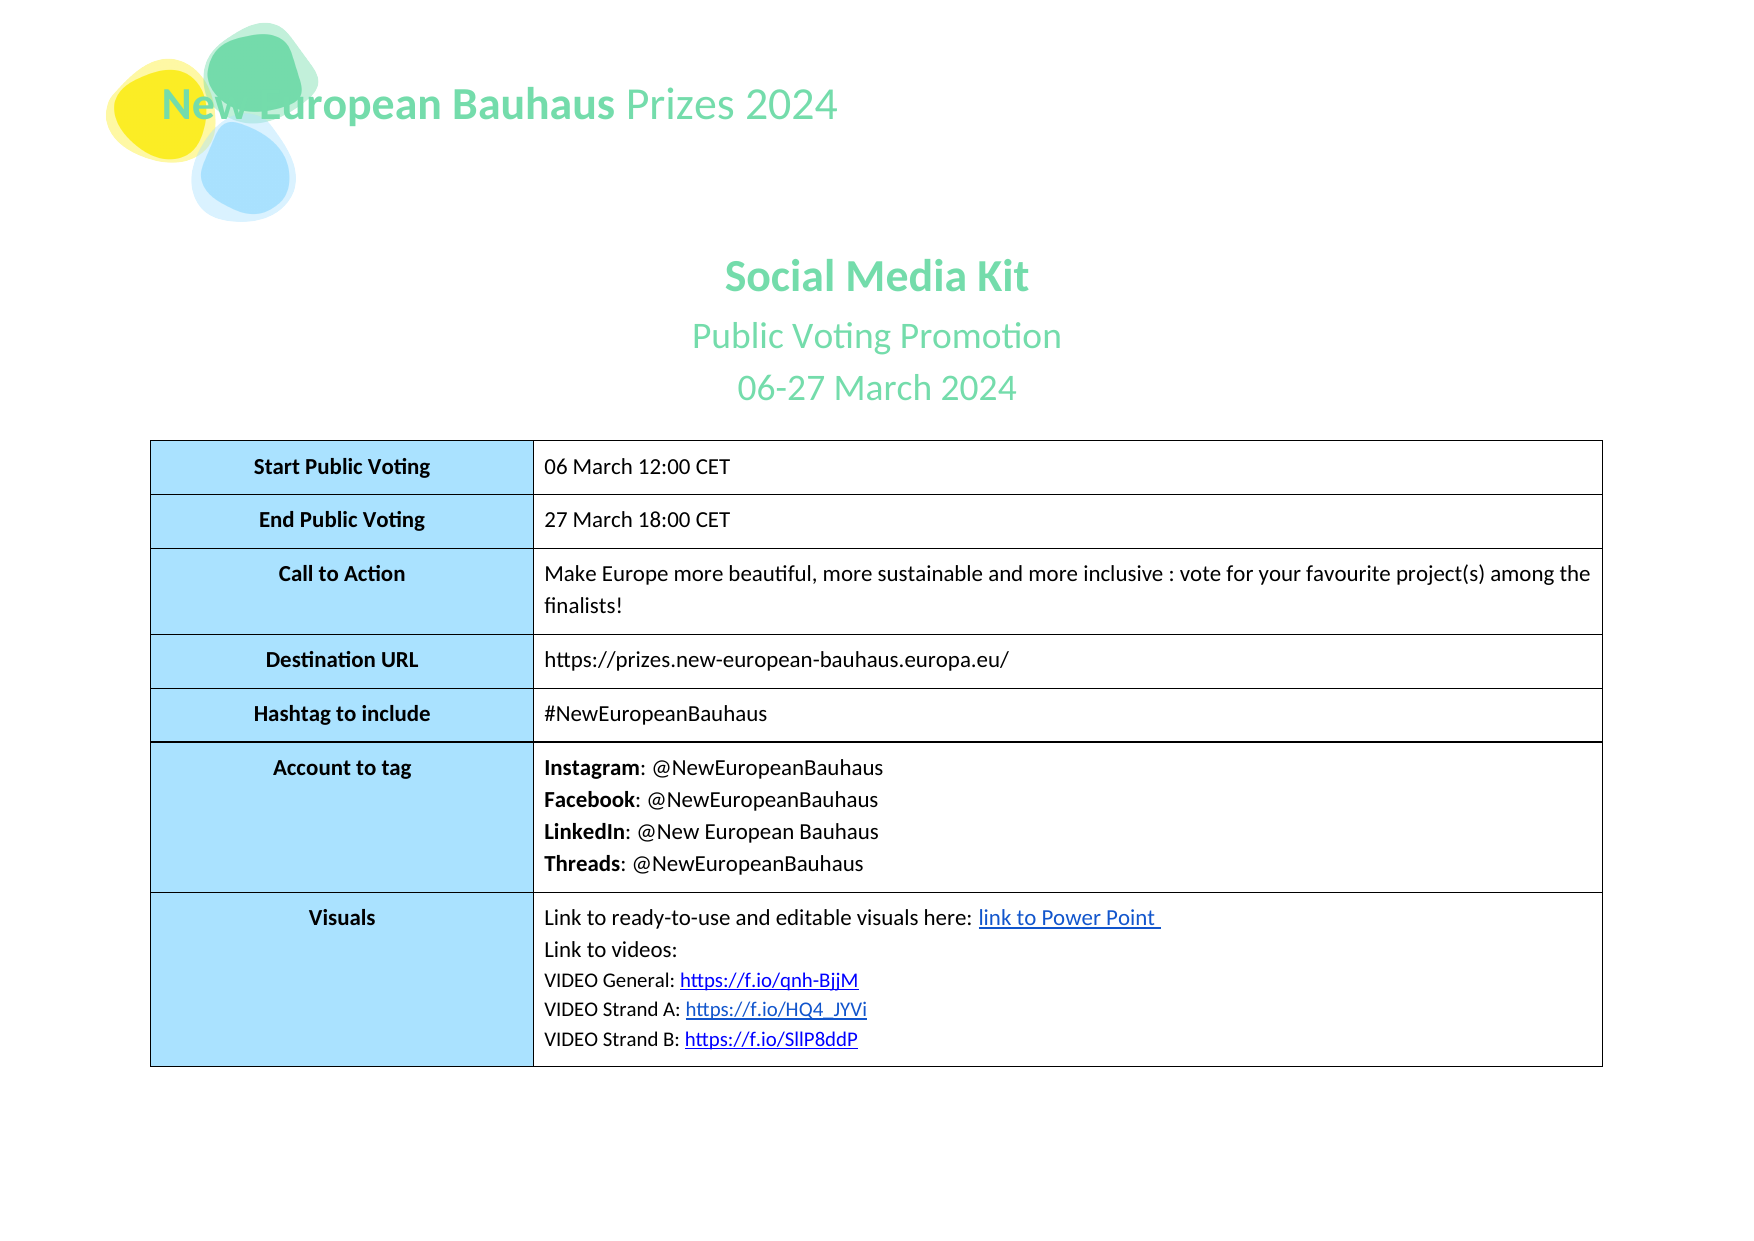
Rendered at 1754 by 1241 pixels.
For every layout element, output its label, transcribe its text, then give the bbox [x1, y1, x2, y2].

text Social Media Kit [150, 247, 1604, 303]
text Public Voting Promotion [150, 312, 1604, 357]
table_cell Account to tag [151, 743, 533, 892]
table_cell Instagram: @NewEuropeanBauhaus Facebook: @NewEuropeanBauhaus LinkedIn: @New European Bauhaus Threads: @NewEuropeanBauhaus [534, 743, 1602, 892]
table_cell Link to ready-to-use and editable visuals here: link to Power Point Link to videos: VIDEO General: https://f.io/qnh-BjjM VIDEO Strand A: https://f.io/HQ4_JYVi VIDEO Strand B: https://f.io/SllP8ddP [534, 893, 1602, 1066]
table_cell Visuals [151, 893, 533, 1066]
table_cell 27 March 18:00 CET [534, 495, 1602, 548]
picture [92, 12, 329, 232]
table_header 06 March 12:00 CET [534, 441, 1602, 494]
table_cell End Public Voting [151, 495, 533, 548]
table_header Start Public Voting [151, 441, 533, 494]
table_cell #NewEuropeanBauhaus [534, 689, 1602, 741]
table_cell Call to Action [151, 549, 533, 634]
table_cell https://prizes.new-european-bauhaus.europa.eu/ [534, 635, 1602, 688]
table_cell Hashtag to include [151, 689, 533, 741]
table_cell Destination URL [151, 635, 533, 688]
text 06-27 March 2024 [150, 364, 1604, 410]
table_cell Make Europe more beautiful, more sustainable and more inclusive : vote for your favourite project(s) among the finalists! [534, 549, 1602, 634]
